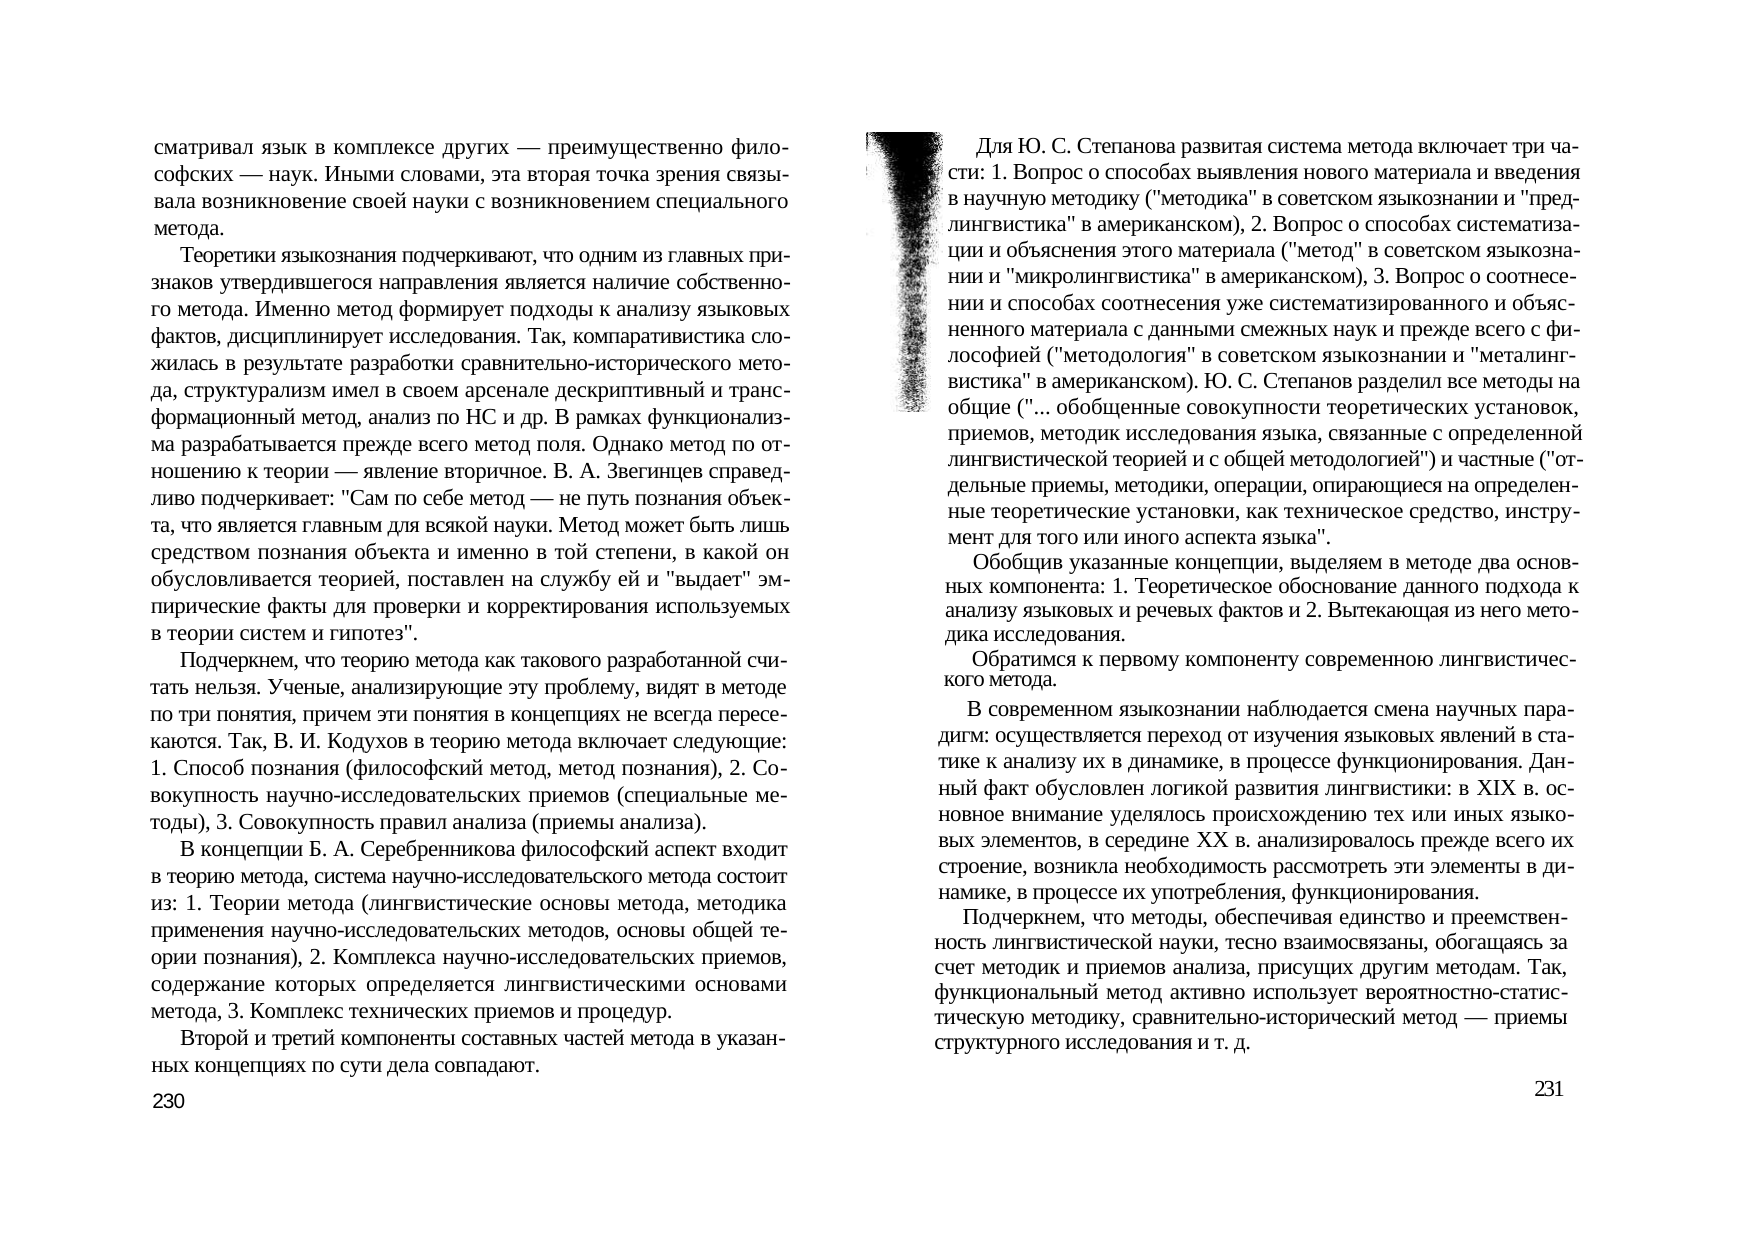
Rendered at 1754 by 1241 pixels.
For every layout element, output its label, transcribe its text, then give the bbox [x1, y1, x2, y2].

text Второй и третий компоненты составных частей метода в указанных концепциях по сути дела совпадают. [151, 1024, 786, 1078]
text Обобщив указанные концепции, выделяем в методе два основных компонента: 1. Теоретическое обоснование данного подхода к анализу языковых и речевых фактов и 2. Вытекающая из него методика исследования. [945, 551, 1579, 646]
text 230 [152, 1089, 791, 1113]
text Подчеркнем, что теорию метода как такового разработанной считать нельзя. Ученые, анализирующие эту проблему, видят в методе по три понятия, причем эти понятия в концепциях не всегда пересекаются. Так, В. И. Кодухов в теорию метода включает следующие: 1. Способ познания (философский метод, метод познания), 2. Совокупность научно-исследовательских приемов (специальные методы), 3. Совокупность правил анализа (приемы анализа). [150, 646, 787, 835]
text Подчеркнем, что методы, обеспечивая единство и преемственность лингвистической науки, тесно взаимосвязаны, обогащаясь за счет методик и приемов анализа, присущих другим методам. Так, функциональный метод активно использует вероятностно-статистическую методику, сравнительно-исторический метод — приемы структурного исследования и т. д. [934, 904, 1568, 1054]
text В концепции Б. А. Серебренникова философский аспект входит в теорию метода, система научно-исследовательского метода состоит из: 1. Теории метода (лингвистические основы метода, методика применения научно-исследовательских методов, основы общей теории познания), 2. Комплекса научно-исследовательских приемов, содержание которых определяется лингвистическими основами метода, 3. Комплекс технических приемов и процедур. [151, 835, 787, 1024]
text Для Ю. С. Степанова развитая система метода включает три части: 1. Вопрос о способах выявления нового материала и введения в научную методику ("методика" в советском языкознании и "пред-лингвистика" в американском), 2. Вопрос о способах систематизации и объяснения этого материала ("метод" в советском языкознании и "микролингвистика" в американском), 3. Вопрос о соотнесении и способах соотнесения уже систематизированного и объясненного материала с данными смежных наук и прежде всего с философией ("методология" в советском языкознании и "металинг-вистика" в американском). Ю. С. Степанов разделил все методы на общие ("... обобщенные совокупности теоретических установок, приемов, методик исследования языка, связанные с определенной лингвистической теорией и с общей методологией") и частные ("отдельные приемы, методики, операции, опирающиеся на определенные теоретические установки, как техническое средство, инструмент для того или иного аспекта языка". [948, 133, 1592, 549]
text В современном языкознании наблюдается смена научных парадигм: осуществляется переход от изучения языковых явлений в статике к анализу их в динамике, в процессе функционирования. Данный факт обусловлен логикой развития лингвистики: в XIX в. основное внимание уделялось происхождению тех или иных языковых элементов, в середине XX в. анализировалось прежде всего их строение, возникла необходимость рассмотреть эти элементы в динамике, в процессе их употребления, функционирования. [938, 696, 1574, 904]
text Обратимся к первому компоненту современною лингвистического метода. [944, 650, 1576, 691]
text 231 [1534, 1075, 1592, 1101]
text Теоретики языкознания подчеркивают, что одним из главных признаков утвердившегося направления является наличие собственного метода. Именно метод формирует подходы к анализу языковых фактов, дисциплинирует исследования. Так, компаративистика сложилась в результате разработки сравнительно-исторического метода, структурализм имел в своем арсенале дескриптивный и трансформационный метод, анализ по НС и др. В рамках функционализма разрабатывается прежде всего метод поля. Однако метод по отношению к теории — явление вторичное. В. А. Звегинцев справедливо подчеркивает: "Сам по себе метод — не путь познания объекта, что является главным для всякой науки. Метод может быть лишь средством познания объекта и именно в той степени, в какой он обусловливается теорией, поставлен на службу ей и "выдает" эмпирические факты для проверки и корректирования используемых в теории систем и гипотез". [151, 241, 791, 645]
picture [866, 132, 943, 412]
text сматривал язык в комплексе других — преимущественно философских — наук. Иными словами, эта вторая точка зрения связывала возникновение своей науки с возникновением специального метода. [153, 133, 789, 241]
